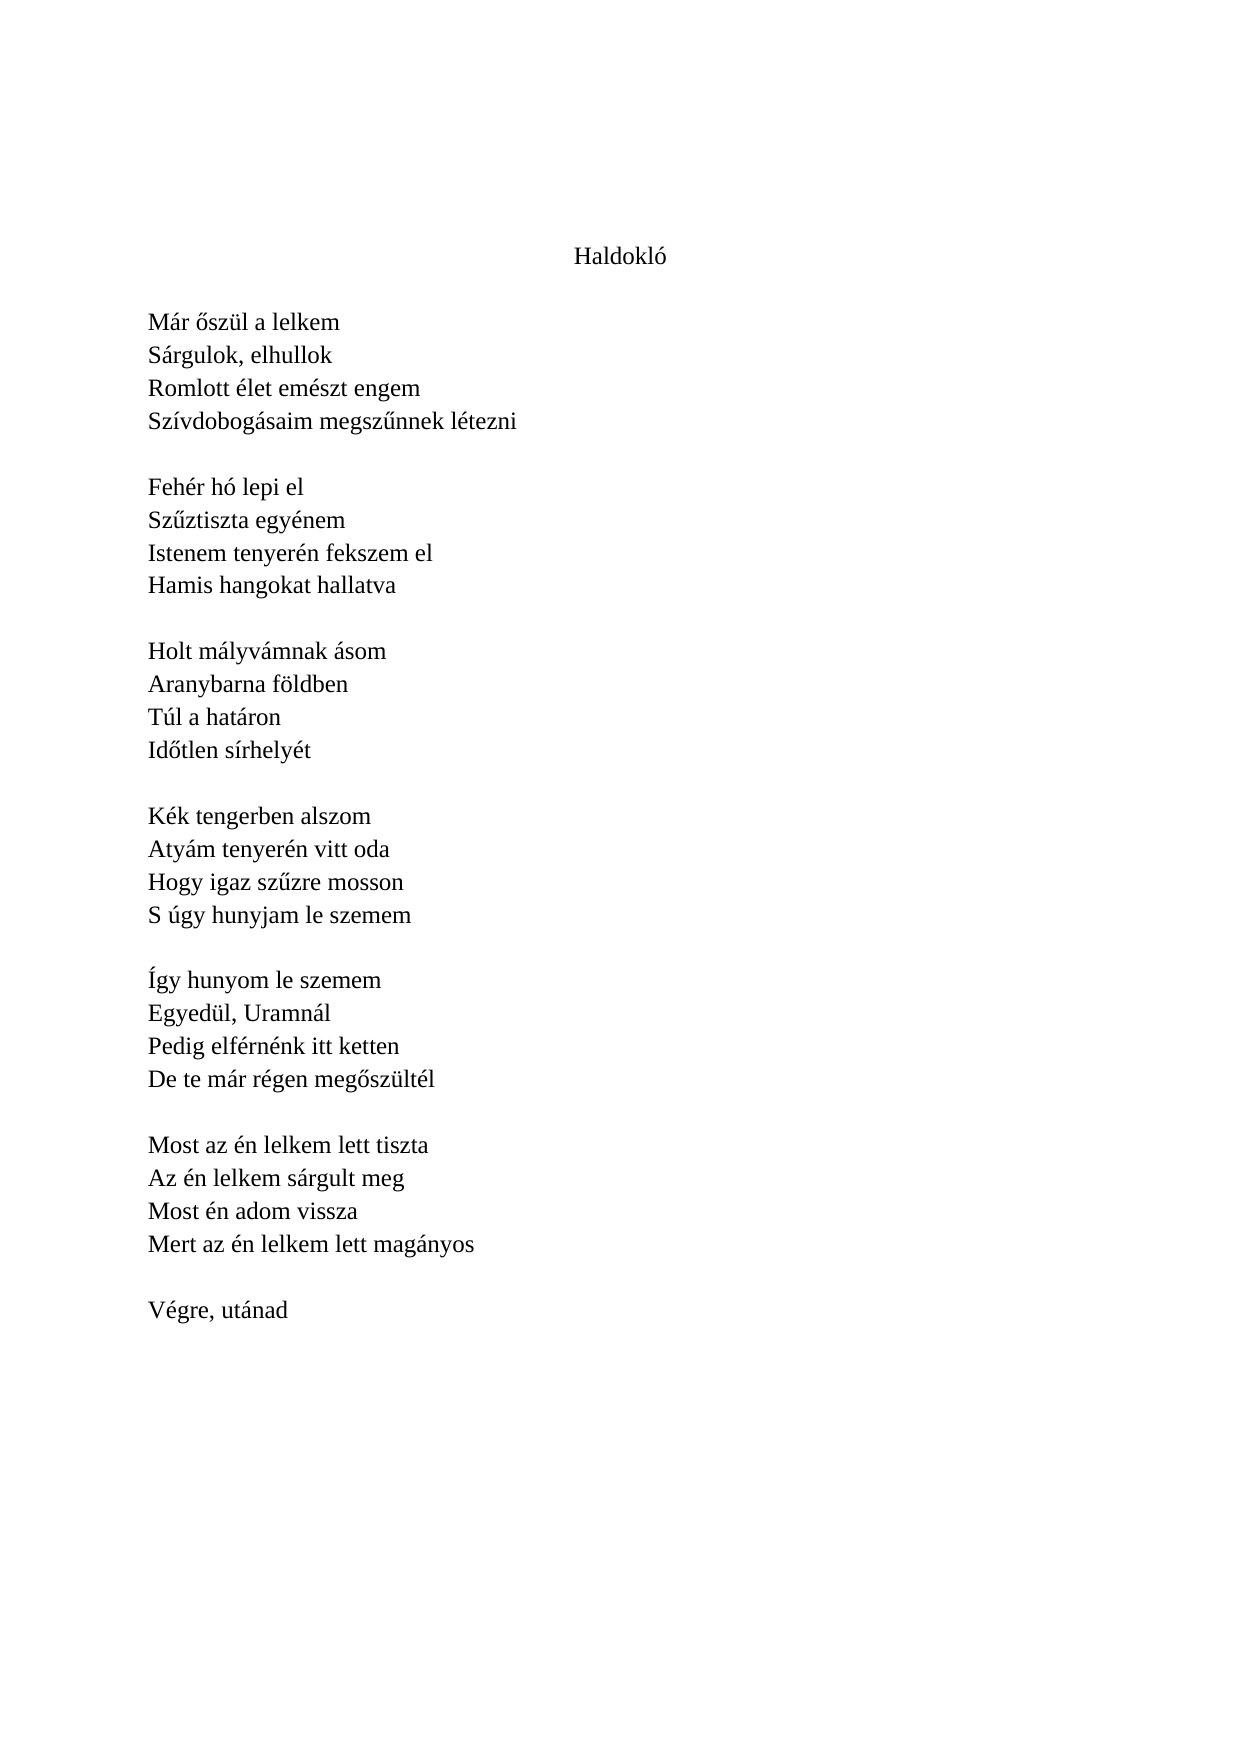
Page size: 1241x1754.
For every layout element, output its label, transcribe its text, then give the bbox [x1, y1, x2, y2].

text Egyedül, Uramnál [148, 998, 1093, 1027]
text Most én adom vissza [148, 1196, 1093, 1225]
text Időtlen sírhelyét [148, 735, 1093, 764]
text Romlott élet emészt engem [148, 373, 1093, 402]
text Túl a határon [148, 702, 1093, 731]
text Így hunyom le szemem [148, 966, 1093, 994]
text S úgy hunyjam le szemem [148, 900, 1093, 928]
text Már őszül a lelkem [148, 307, 1093, 336]
text Végre, utánad [148, 1295, 1093, 1323]
text Haldokló [148, 241, 1093, 270]
text Hamis hangokat hallatva [148, 571, 1093, 599]
text Hogy igaz szűzre mosson [148, 867, 1093, 896]
text Mert az én lelkem lett magányos [148, 1229, 1093, 1258]
text Fehér hó lepi el [148, 472, 1093, 501]
text Holt mályvámnak ásom [148, 636, 1093, 665]
text Aranybarna földben [148, 669, 1093, 698]
text Szívdobogásaim megszűnnek létezni [148, 406, 1093, 435]
text Pedig elférnénk itt ketten [148, 1031, 1093, 1060]
text Istenem tenyerén fekszem el [148, 538, 1093, 566]
text Kék tengerben alszom [148, 801, 1093, 830]
text Atyám tenyerén vitt oda [148, 834, 1093, 863]
text Az én lelkem sárgult meg [148, 1163, 1093, 1192]
text Most az én lelkem lett tiszta [148, 1130, 1093, 1159]
text De te már régen megőszültél [148, 1064, 1093, 1093]
text Szűztiszta egyénem [148, 505, 1093, 533]
text Sárgulok, elhullok [148, 340, 1093, 369]
